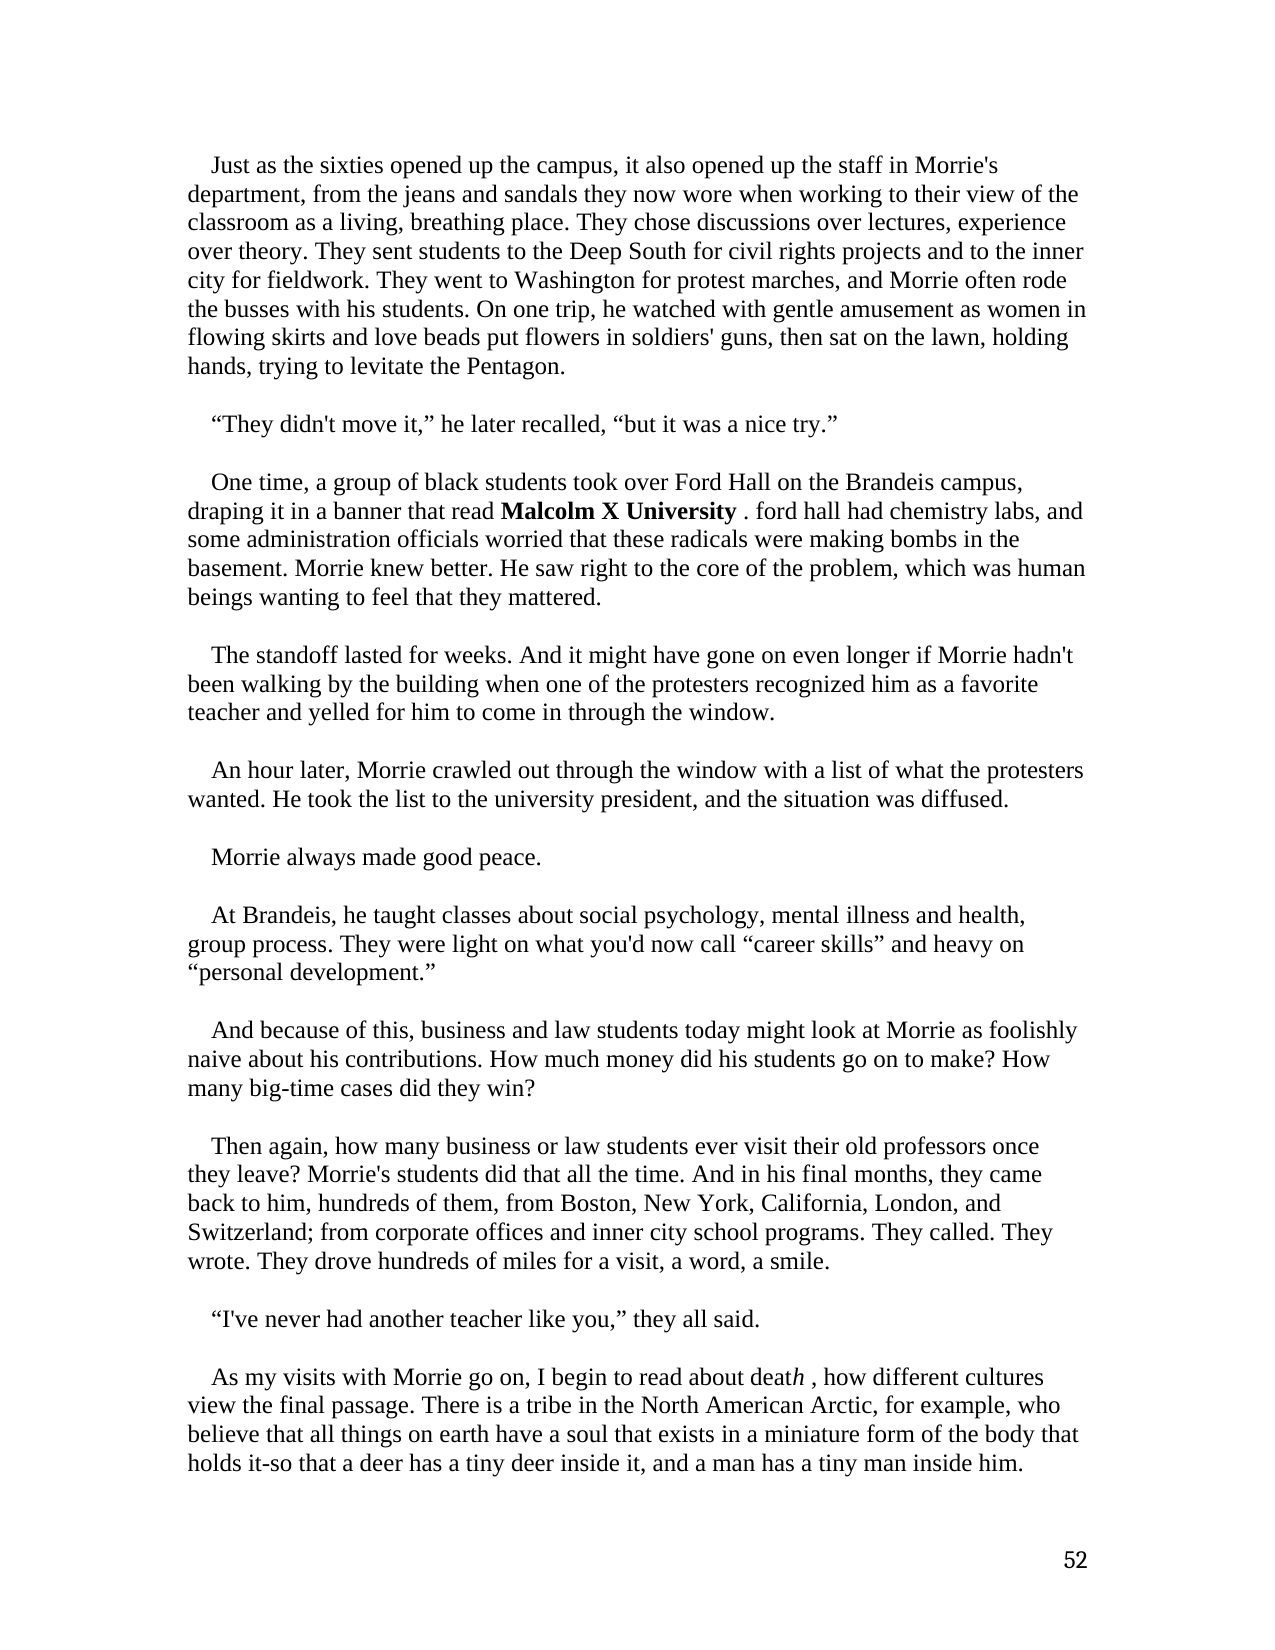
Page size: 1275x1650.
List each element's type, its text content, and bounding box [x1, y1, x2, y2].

text Just as the sixties opened up the campus, it also opened up the staff in Morrie's department, from the jeans and sandals they now wore when working to their view of the classroom as a living, breathing place. They chose discussions over lectures, experience over theory. They sent students to the Deep South for civil rights projects and to the inner city for fieldwork. They went to Washington for protest marches, and Morrie often rode the busses with his students. On one trip, he watched with gentle amusement as women in flowing skirts and love beads put flowers in soldiers' guns, then sat on the lawn, holding hands, trying to levitate the Pentagon. [187, 150, 1087, 380]
text One time, a group of black students took over Ford Hall on the Brandeis campus, draping it in a banner that read Malcolm X University . ford hall had chemistry labs, and some administration officials worried that these radicals were making bombs in the basement. Morrie knew better. He saw right to the core of the problem, which was human beings wanting to feel that they mattered. [187, 467, 1087, 611]
text At Brandeis, he taught classes about social psychology, mental illness and health, group process. They were light on what you'd now call “career skills” and heavy on “personal development.” [187, 900, 1087, 986]
text And because of this, business and law students today might look at Morrie as foolishly naive about his contributions. How much money did his students go on to make? How many big-time cases did they win? [187, 1015, 1087, 1102]
text “They didn't move it,” he later recalled, “but it was a nice try.” [187, 409, 1087, 438]
text Then again, how many business or law students ever visit their old professors once they leave? Morrie's students did that all the time. And in his final months, they came back to him, hundreds of them, from Boston, New York, California, London, and Switzerland; from corporate offices and inner city school programs. They called. They wrote. They drove hundreds of miles for a visit, a word, a smile. [187, 1131, 1087, 1274]
text Morrie always made good peace. [187, 842, 1087, 871]
text An hour later, Morrie crawled out through the window with a list of what the protesters wanted. He took the list to the university president, and the situation was diffused. [187, 755, 1087, 813]
text “I've never had another teacher like you,” they all said. [187, 1304, 1087, 1332]
text The standoff lasted for weeks. And it might have gone on even longer if Morrie hadn't been walking by the building when one of the protesters recognized him as a favorite teacher and yelled for him to come in through the window. [187, 640, 1087, 726]
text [187, 1362, 1087, 1477]
